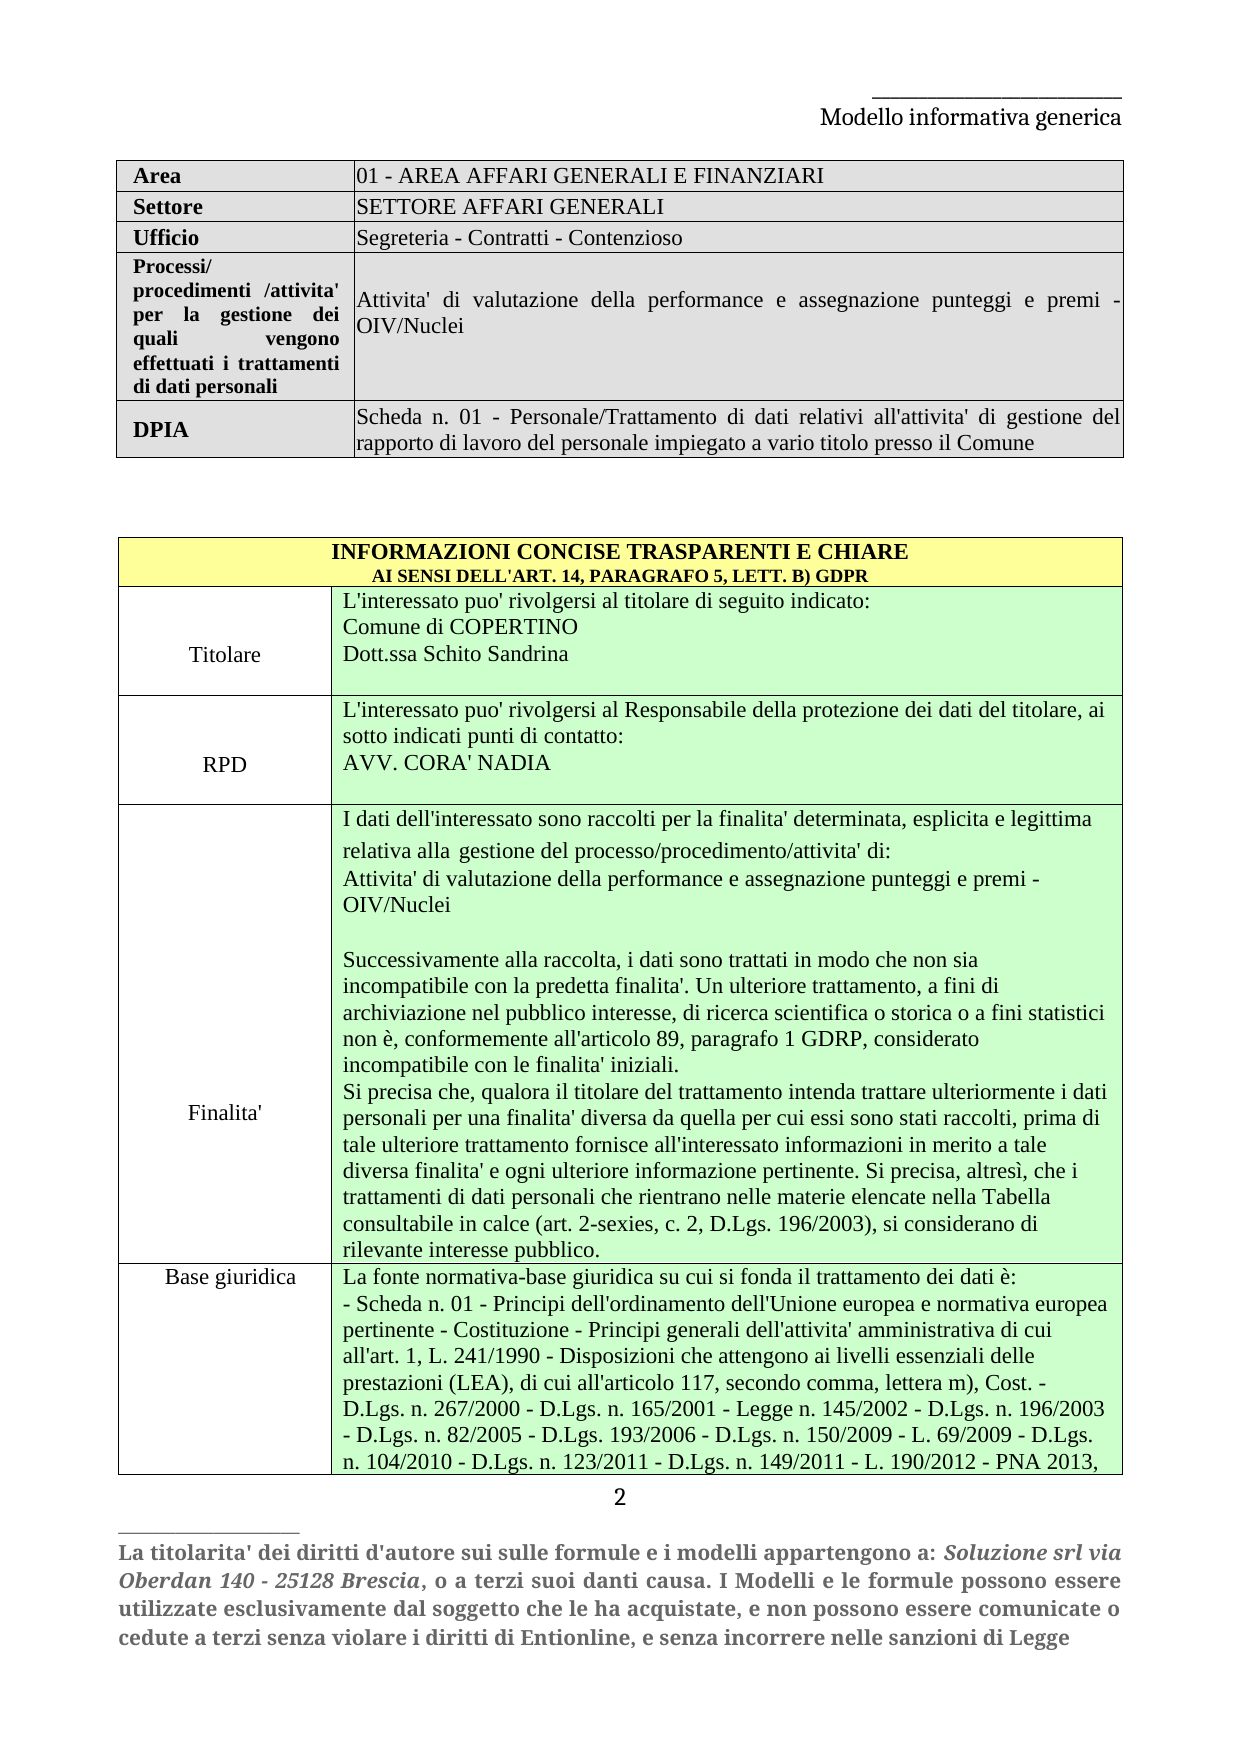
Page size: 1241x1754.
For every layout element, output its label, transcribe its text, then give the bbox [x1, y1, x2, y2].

table_header Area [117, 161, 354, 191]
table_cell Titolare [119, 587, 331, 695]
table_cell Base giuridica [119, 1264, 331, 1474]
table_cell Scheda n. 01 - Personale/Trattamento di dati relativi all'attivita' di gestione del rapporto di lavoro del personale impiegato a vario titolo presso il Comune [355, 401, 1123, 457]
table_header INFORMAZIONI CONCISE TRASPARENTI E CHIARE AI SENSI DELL'ART. 14, PARAGRAFO 5, LETT. B) GDPR [119, 538, 1122, 586]
table_cell DPIA [117, 401, 354, 457]
table_header 01 - AREA AFFARI GENERALI E FINANZIARI [355, 161, 1123, 191]
table_cell Settore [117, 192, 354, 221]
table_cell Segreteria - Contratti - Contenzioso [355, 222, 1123, 252]
table_cell RPD [119, 696, 331, 804]
table_cell Processi/procedimenti /attivita' per la gestione dei quali vengono effettuati i trattamenti di dati personali [117, 253, 354, 400]
table_cell Ufficio [117, 222, 354, 252]
table_cell Attivita' di valutazione della performance e assegnazione punteggi e premi - OIV/Nuclei [355, 253, 1123, 400]
table_cell SETTORE AFFARI GENERALI [355, 192, 1123, 221]
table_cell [332, 1264, 1122, 1474]
table_cell L'interessato puo' rivolgersi al Responsabile della protezione dei dati del titolare, ai sotto indicati punti di contatto: AVV. CORA' NADIA [332, 696, 1122, 804]
table_cell Finalita' [119, 805, 331, 1262]
table_cell I dati dell'interessato sono raccolti per la finalita' determinata, esplicita e legittima relativa alla gestione del processo/procedimento/attivita' di: Attivita' di valutazione della performance e assegnazione punteggi e premi - OIV/Nuclei Successivamente alla raccolta, i dati sono trattati in modo che non sia incompatibile con la predetta finalita'. Un ulteriore trattamento, a fini di archiviazione nel pubblico interesse, di ricerca scientifica o storica o a fini statistici non è, conformemente all'articolo 89, paragrafo 1 GDRP, considerato incompatibile con le finalita' iniziali. Si precisa che, qualora il titolare del trattamento intenda trattare ulteriormente i dati personali per una finalita' diversa da quella per cui essi sono stati raccolti, prima di tale ulteriore trattamento fornisce all'interessato informazioni in merito a tale diversa finalita' e ogni ulteriore informazione pertinente. Si precisa, altresì, che i trattamenti di dati personali che rientrano nelle materie elencate nella Tabella consultabile in calce (art. 2-sexies, c. 2, D.Lgs. 196/2003), si considerano di rilevante interesse pubblico. [332, 805, 1122, 1262]
table_cell L'interessato puo' rivolgersi al titolare di seguito indicato: Comune di COPERTINO Dott.ssa Schito Sandrina [332, 587, 1122, 695]
